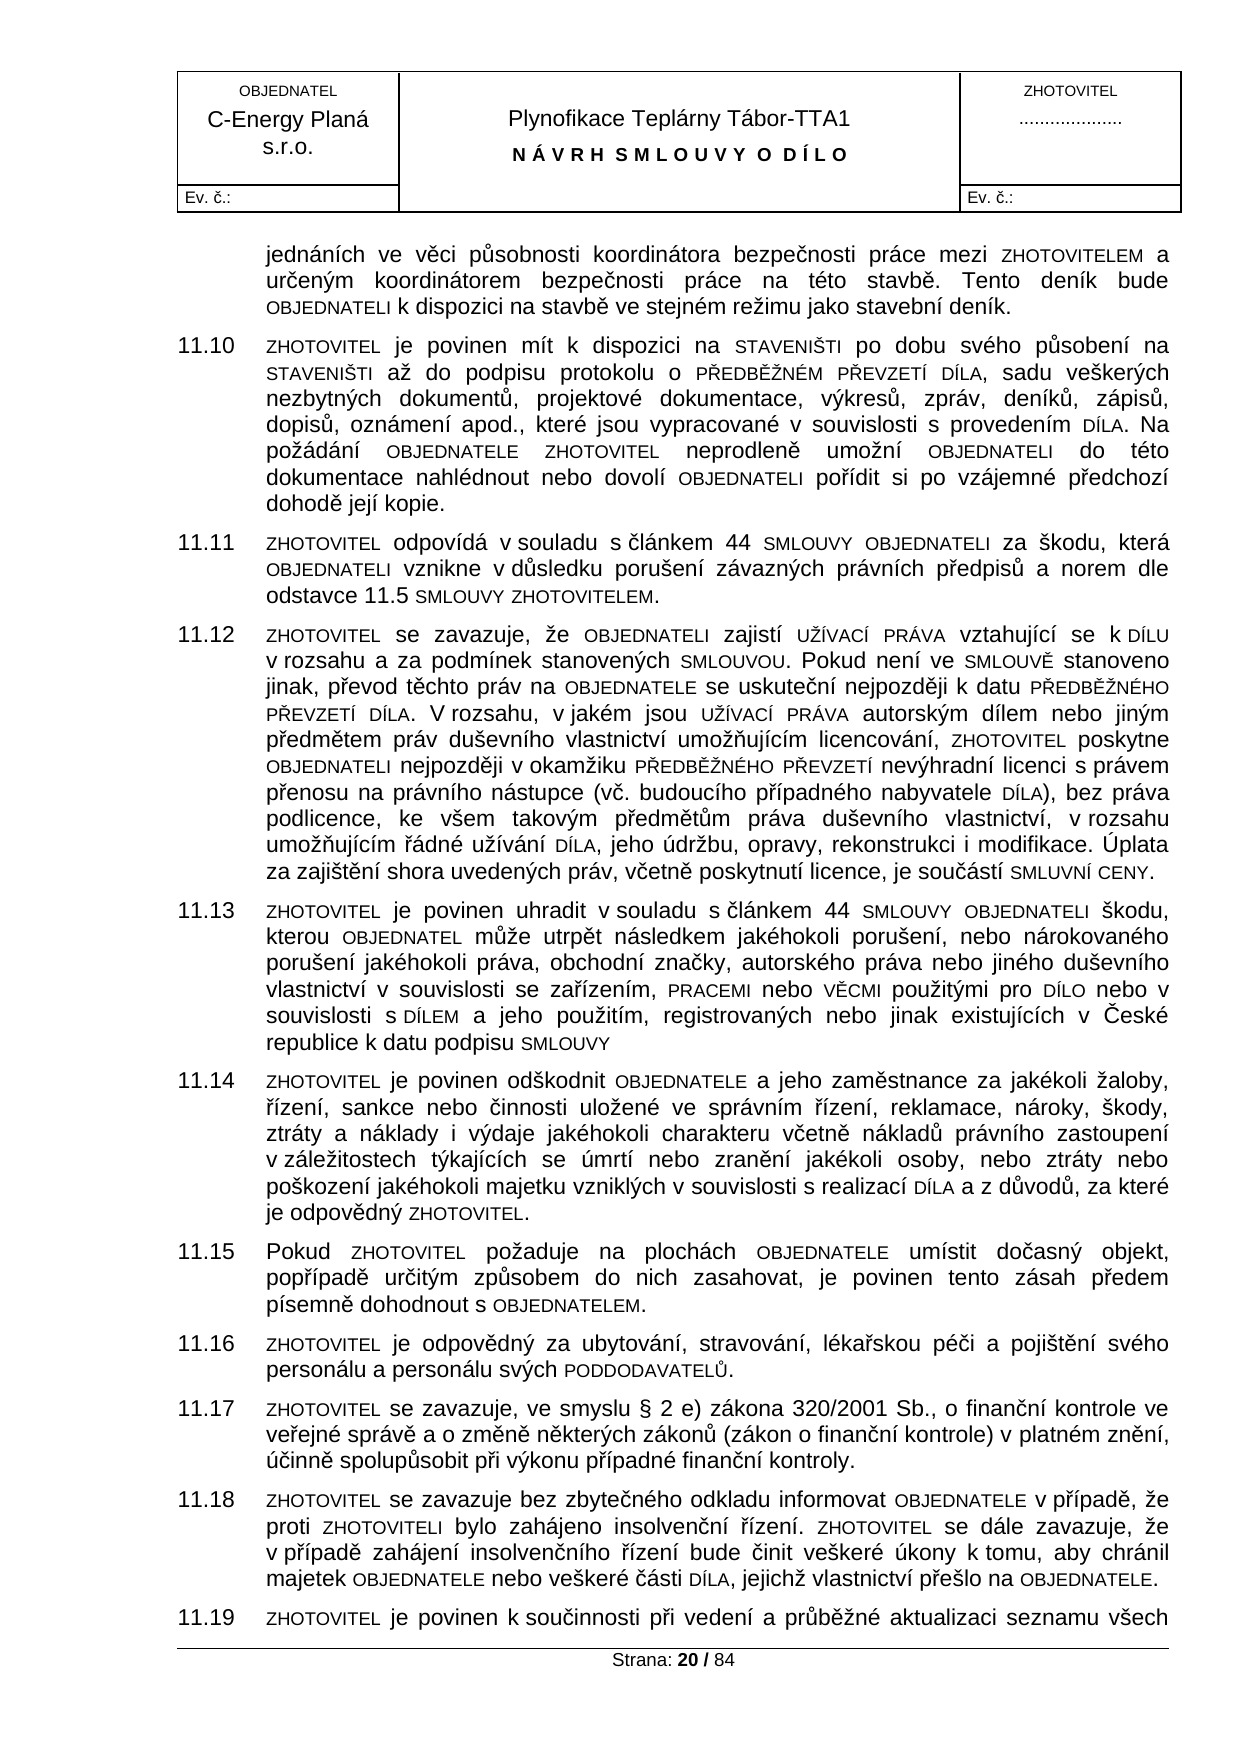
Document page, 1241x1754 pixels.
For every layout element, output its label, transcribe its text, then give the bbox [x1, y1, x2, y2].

text zhotovitel odpovídá v souladu s článkem 44 smlouvy objednateli za škodu, která objednateli vznikne v důsledku porušení závazných právních předpisů a norem dle odstavce 11.5 smlouvy zhotovitelem. [177, 529, 1169, 608]
text zhotovitel se zavazuje, ve smyslu § 2 e) zákona 320/2001 Sb., o finanční kontrole ve veřejné správě a o změně některých zákonů (zákon o finanční kontrole) v platném znění, účinně spolupůsobit při výkonu případné finanční kontroly. [177, 1395, 1169, 1474]
text zhotovitel se zavazuje, že objednateli zajistí užívací práva vztahující se k dílu v rozsahu a za podmínek stanovených smlouvou. Pokud není ve smlouvě stanoveno jinak, převod těchto práv na objednatele se uskuteční nejpozději k datu předběžného převzetí díla. V rozsahu, v jakém jsou užívací práva autorským dílem nebo jiným předmětem práv duševního vlastnictví umožňujícím licencování, zhotovitel poskytne objednateli nejpozději v okamžiku předběžného převzetí nevýhradní licenci s právem přenosu na právního nástupce (vč. budoucího případného nabyvatele díla), bez práva podlicence, ke všem takovým předmětům práva duševního vlastnictví, v rozsahu umožňujícím řádné užívání díla, jeho údržbu, opravy, rekonstrukci i modifikace. Úplata za zajištění shora uvedených práv, včetně poskytnutí licence, je součástí smluvní ceny. [177, 621, 1169, 884]
text zhotovitel je povinen odškodnit objednatele a jeho zaměstnance za jakékoli žaloby, řízení, sankce nebo činnosti uložené ve správním řízení, reklamace, nároky, škody, ztráty a náklady i výdaje jakéhokoli charakteru včetně nákladů právního zastoupení v záležitostech týkajících se úmrtí nebo zranění jakékoli osoby, nebo ztráty nebo poškození jakéhokoli majetku vzniklých v souvislosti s realizací díla a z důvodů, za které je odpovědný zhotovitel. [177, 1067, 1169, 1225]
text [177, 1604, 1169, 1631]
text zhotovitel je povinen mít k dispozici na staveništi po dobu svého působení na staveništi až do podpisu protokolu o předběžném převzetí díla, sadu veškerých nezbytných dokumentů, projektové dokumentace, výkresů, zpráv, deníků, zápisů, dopisů, oznámení apod., které jsou vypracované v souvislosti s provedením díla. Na požádání objednatele zhotovitel neprodleně umožní objednateli do této dokumentace nahlédnout nebo dovolí objednateli pořídit si po vzájemné předchozí dohodě její kopie. [177, 332, 1169, 517]
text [177, 241, 1169, 319]
text zhotovitel se zavazuje bez zbytečného odkladu informovat objednatele v případě, že proti zhotoviteli bylo zahájeno insolvenční řízení. zhotovitel se dále zavazuje, že v případě zahájení insolvenčního řízení bude činit veškeré úkony k tomu, aby chránil majetek objednatele nebo veškeré části díla, jejichž vlastnictví přešlo na objednatele. [177, 1486, 1169, 1592]
text zhotovitel je povinen uhradit v souladu s článkem 44 smlouvy objednateli škodu, kterou objednatel může utrpět následkem jakéhokoli porušení, nebo nárokovaného porušení jakéhokoli práva, obchodní značky, autorského práva nebo jiného duševního vlastnictví v souvislosti se zařízením, pracemi nebo věcmi použitými pro dílo nebo v souvislosti s dílem a jeho použitím, registrovaných nebo jinak existujících v České republice k datu podpisu smlouvy [177, 897, 1169, 1055]
text zhotovitel je odpovědný za ubytování, stravování, lékařskou péči a pojištění svého personálu a personálu svých poddodavatelů. [177, 1329, 1169, 1382]
text Pokud zhotovitel požaduje na plochách objednatele umístit dočasný objekt, popřípadě určitým způsobem do nich zasahovat, je povinen tento zásah předem písemně dohodnout s objednatelem. [177, 1238, 1169, 1317]
